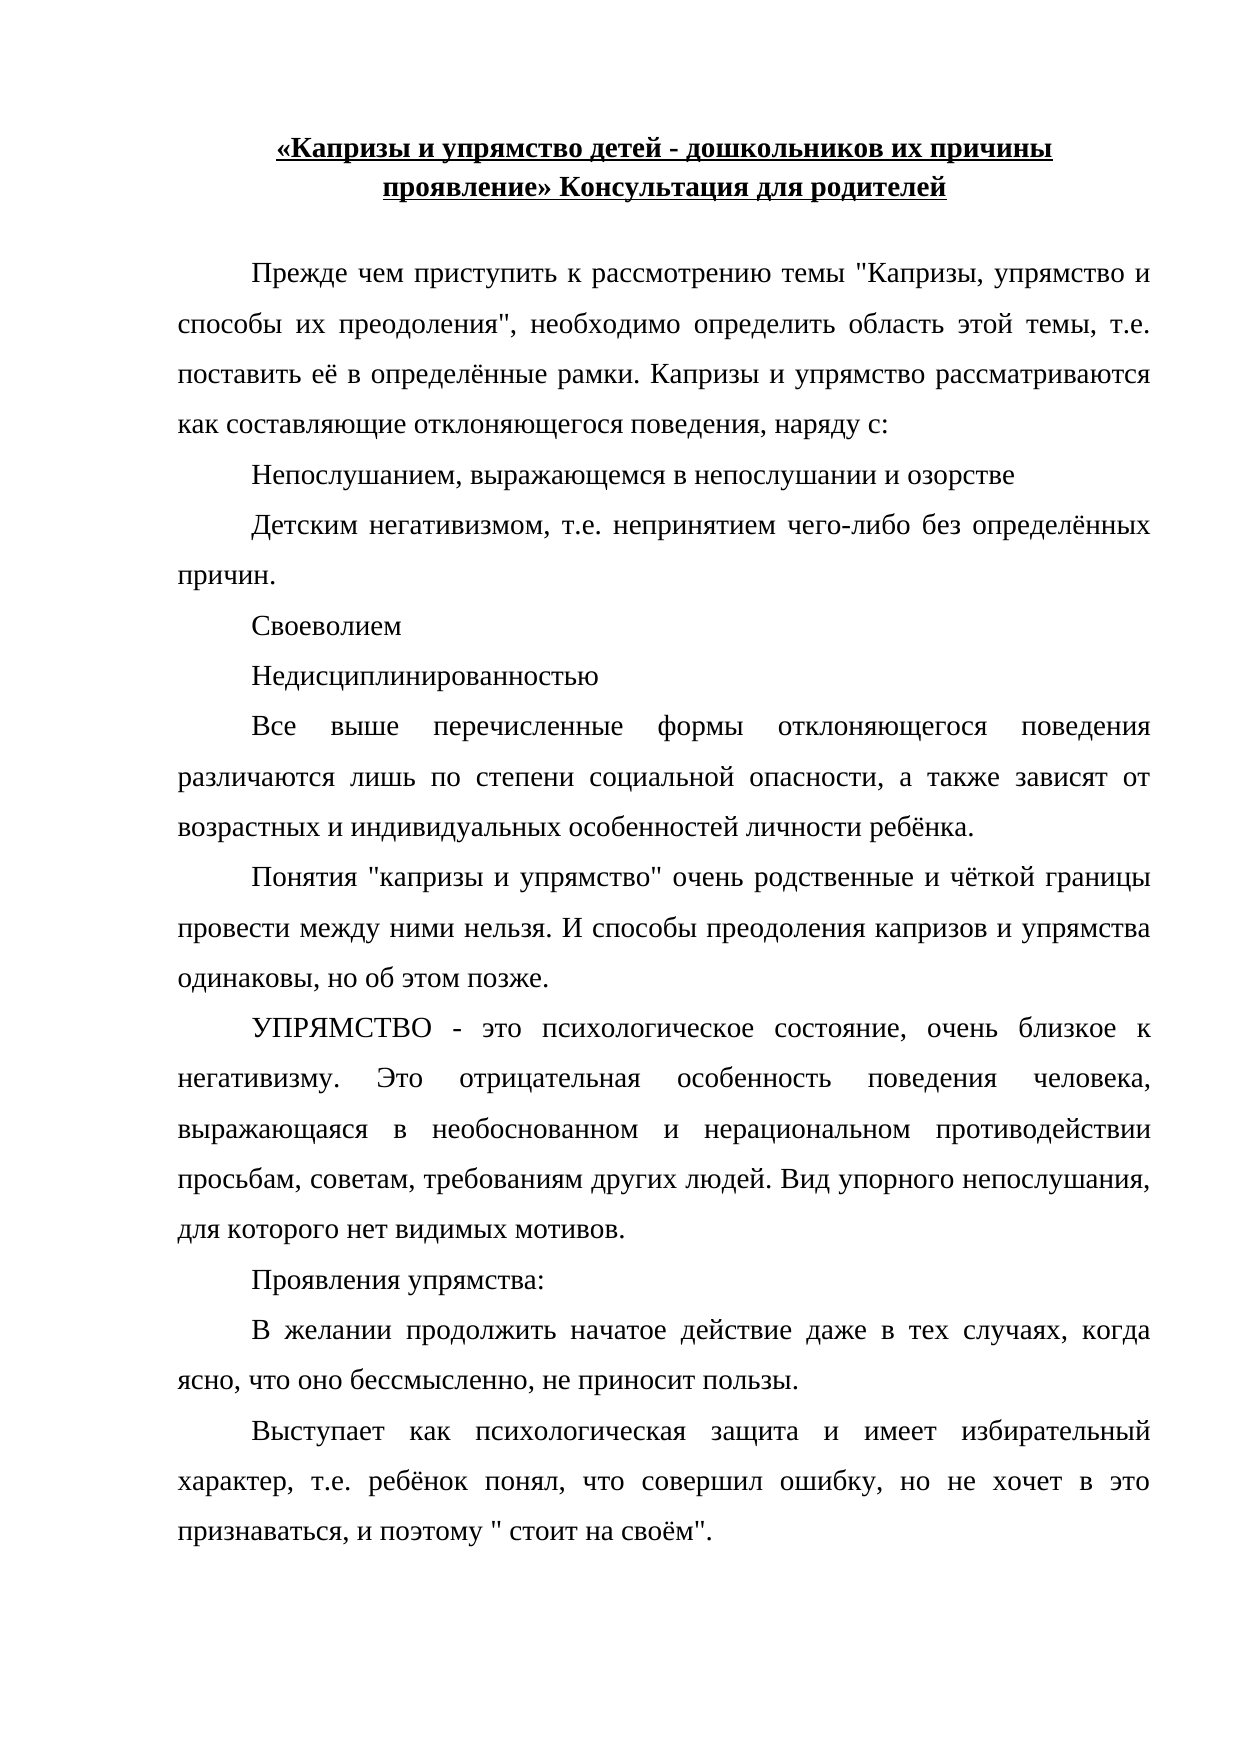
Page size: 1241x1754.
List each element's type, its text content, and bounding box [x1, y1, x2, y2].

text Детским негативизмом, т.е. непринятием чего-либо без определённых причин. [177, 507, 1152, 591]
text Прежде чем приступить к рассмотрению темы "Капризы, упрямство и способы их преодоления", необходимо определить область этой темы, т.е. поставить её в определённые рамки. Капризы и упрямство рассматриваются как составляющие отклоняющегося поведения, наряду с: [177, 256, 1152, 440]
text Своеволием [177, 608, 1152, 641]
text Понятия "капризы и упрямство" очень родственные и чёткой границы провести между ними нельзя. И способы преодоления капризов и упрямства одинаковы, но об этом позже. [177, 859, 1152, 993]
text УПРЯМСТВО - это психологическое состояние, очень близкое к негативизму. Это отрицательная особенность поведения человека, выражающаяся в необоснованном и нерациональном противодействии просьбам, советам, требованиям других людей. Вид упорного непослушания, для которого нет видимых мотивов. [177, 1010, 1152, 1245]
text Недисциплинированностью [177, 658, 1152, 692]
text В желании продолжить начатое действие даже в тех случаях, когда ясно, что оно бессмысленно, не приносит пользы. [177, 1312, 1152, 1396]
text Проявления упрямства: [177, 1262, 1152, 1295]
text Непослушанием, выражающемся в непослушании и озорстве [177, 457, 1152, 490]
text Все выше перечисленные формы отклоняющегося поведения различаются лишь по степени социальной опасности, а также зависят от возрастных и индивидуальных особенностей личности ребёнка. [177, 708, 1152, 843]
text «Капризы и упрямство детей - дошкольников их причины проявление» Консультация для родителей [191, 125, 1138, 203]
text Выступает как психологическая защита и имеет избирательный характер, т.е. ребёнок понял, что совершил ошибку, но не хочет в это признаваться, и поэтому " стоит на своём". [177, 1413, 1152, 1547]
